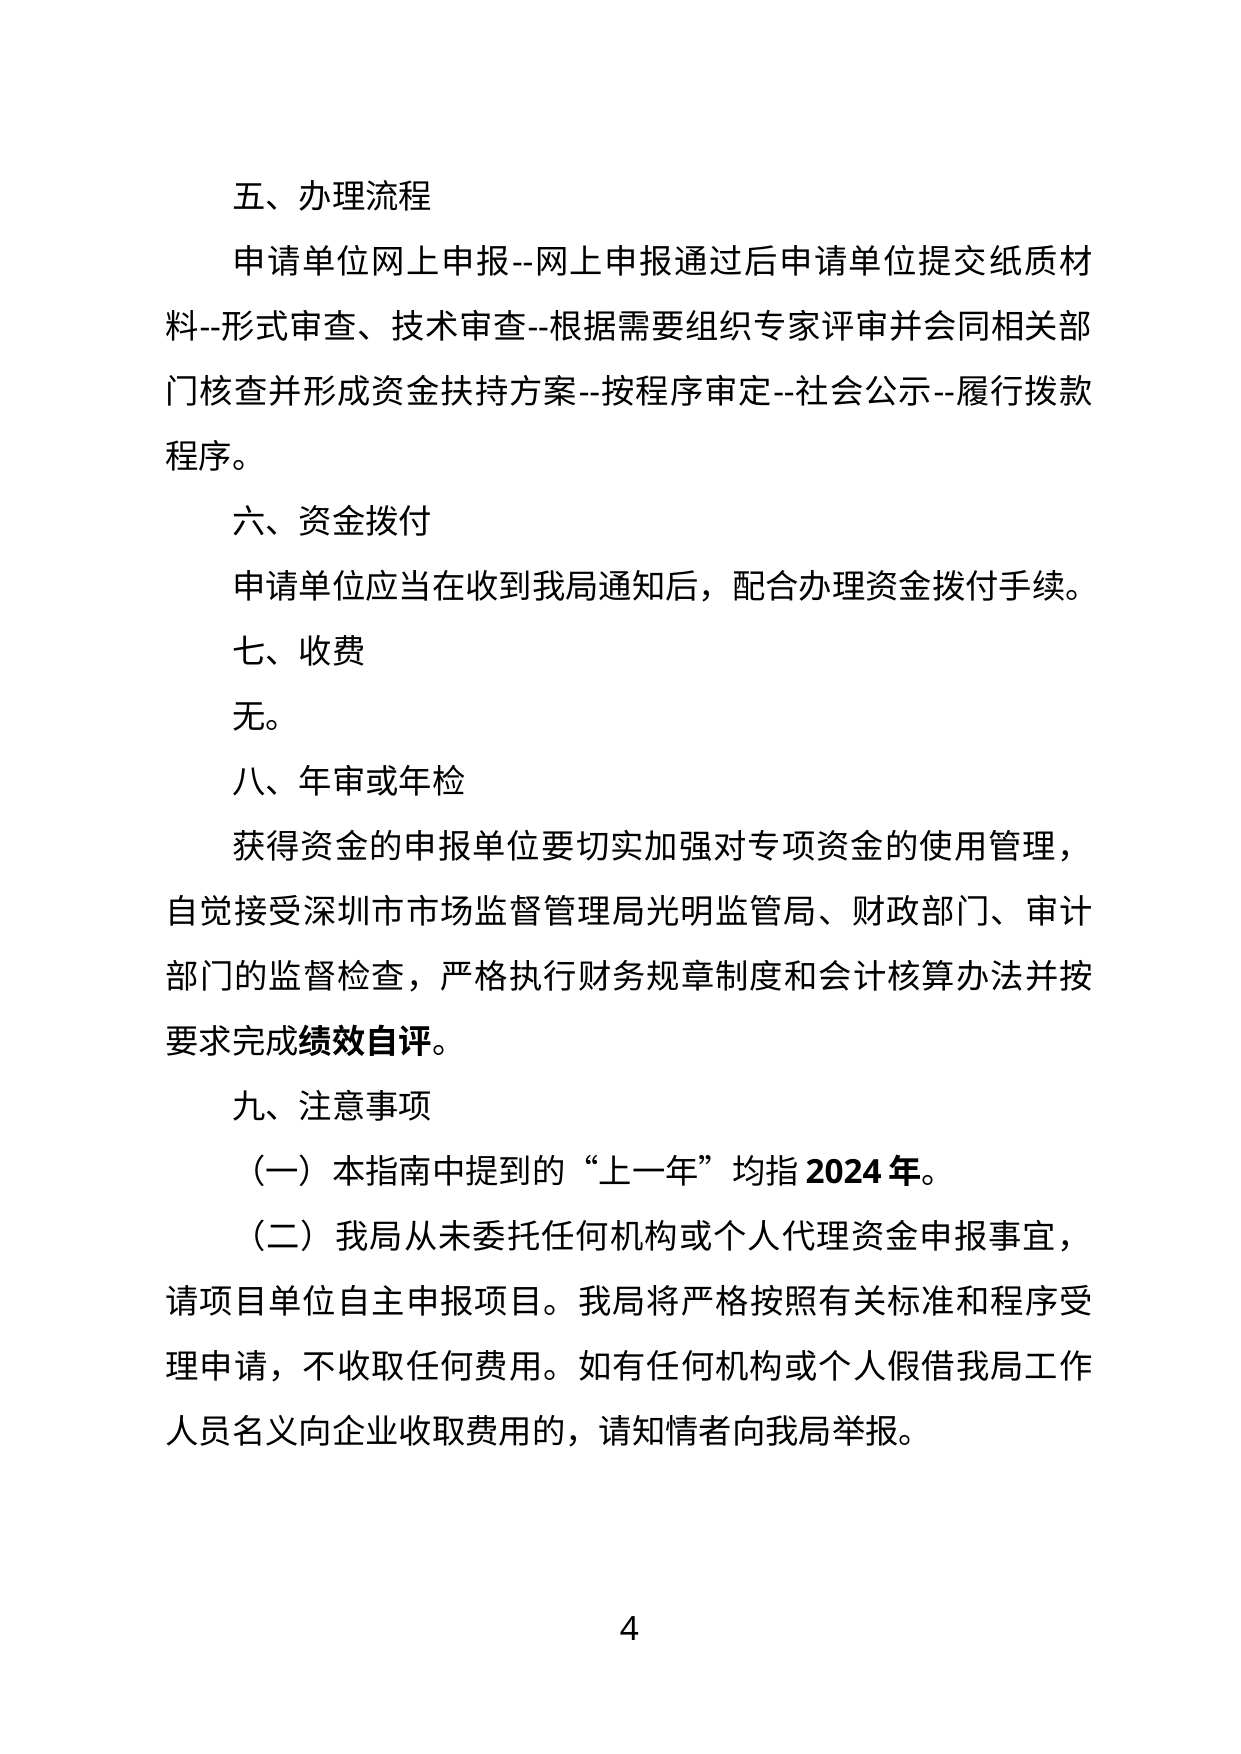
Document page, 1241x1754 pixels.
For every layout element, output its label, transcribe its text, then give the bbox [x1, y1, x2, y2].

text 申请单位网上申报--网上申报通过后申请单位提交纸质材料--形式审查、技术审查--根据需要组织专家评审并会同相关部门核查并形成资金扶持方案--按程序审定--社会公示--履行拨款程序。 [165, 227, 1093, 487]
text 八、年审或年检 [165, 747, 1093, 812]
text 七、收费 [165, 617, 1093, 682]
text 九、注意事项 [165, 1072, 1093, 1137]
text 五、办理流程 [165, 162, 1093, 227]
text （二）我局从未委托任何机构或个人代理资金申报事宜，请项目单位自主申报项目。我局将严格按照有关标准和程序受理申请，不收取任何费用。如有任何机构或个人假借我局工作人员名义向企业收取费用的，请知情者向我局举报。 [165, 1202, 1093, 1462]
text 申请单位应当在收到我局通知后，配合办理资金拨付手续。 [165, 552, 1093, 617]
text 获得资金的申报单位要切实加强对专项资金的使用管理，自觉接受深圳市市场监督管理局光明监管局、财政部门、审计部门的监督检查，严格执行财务规章制度和会计核算办法并按要求完成绩效自评。 [165, 812, 1093, 1072]
text 无。 [165, 682, 1093, 747]
text 六、资金拨付 [165, 487, 1093, 552]
text （一）本指南中提到的“上一年”均指2024年。 [165, 1137, 1093, 1202]
